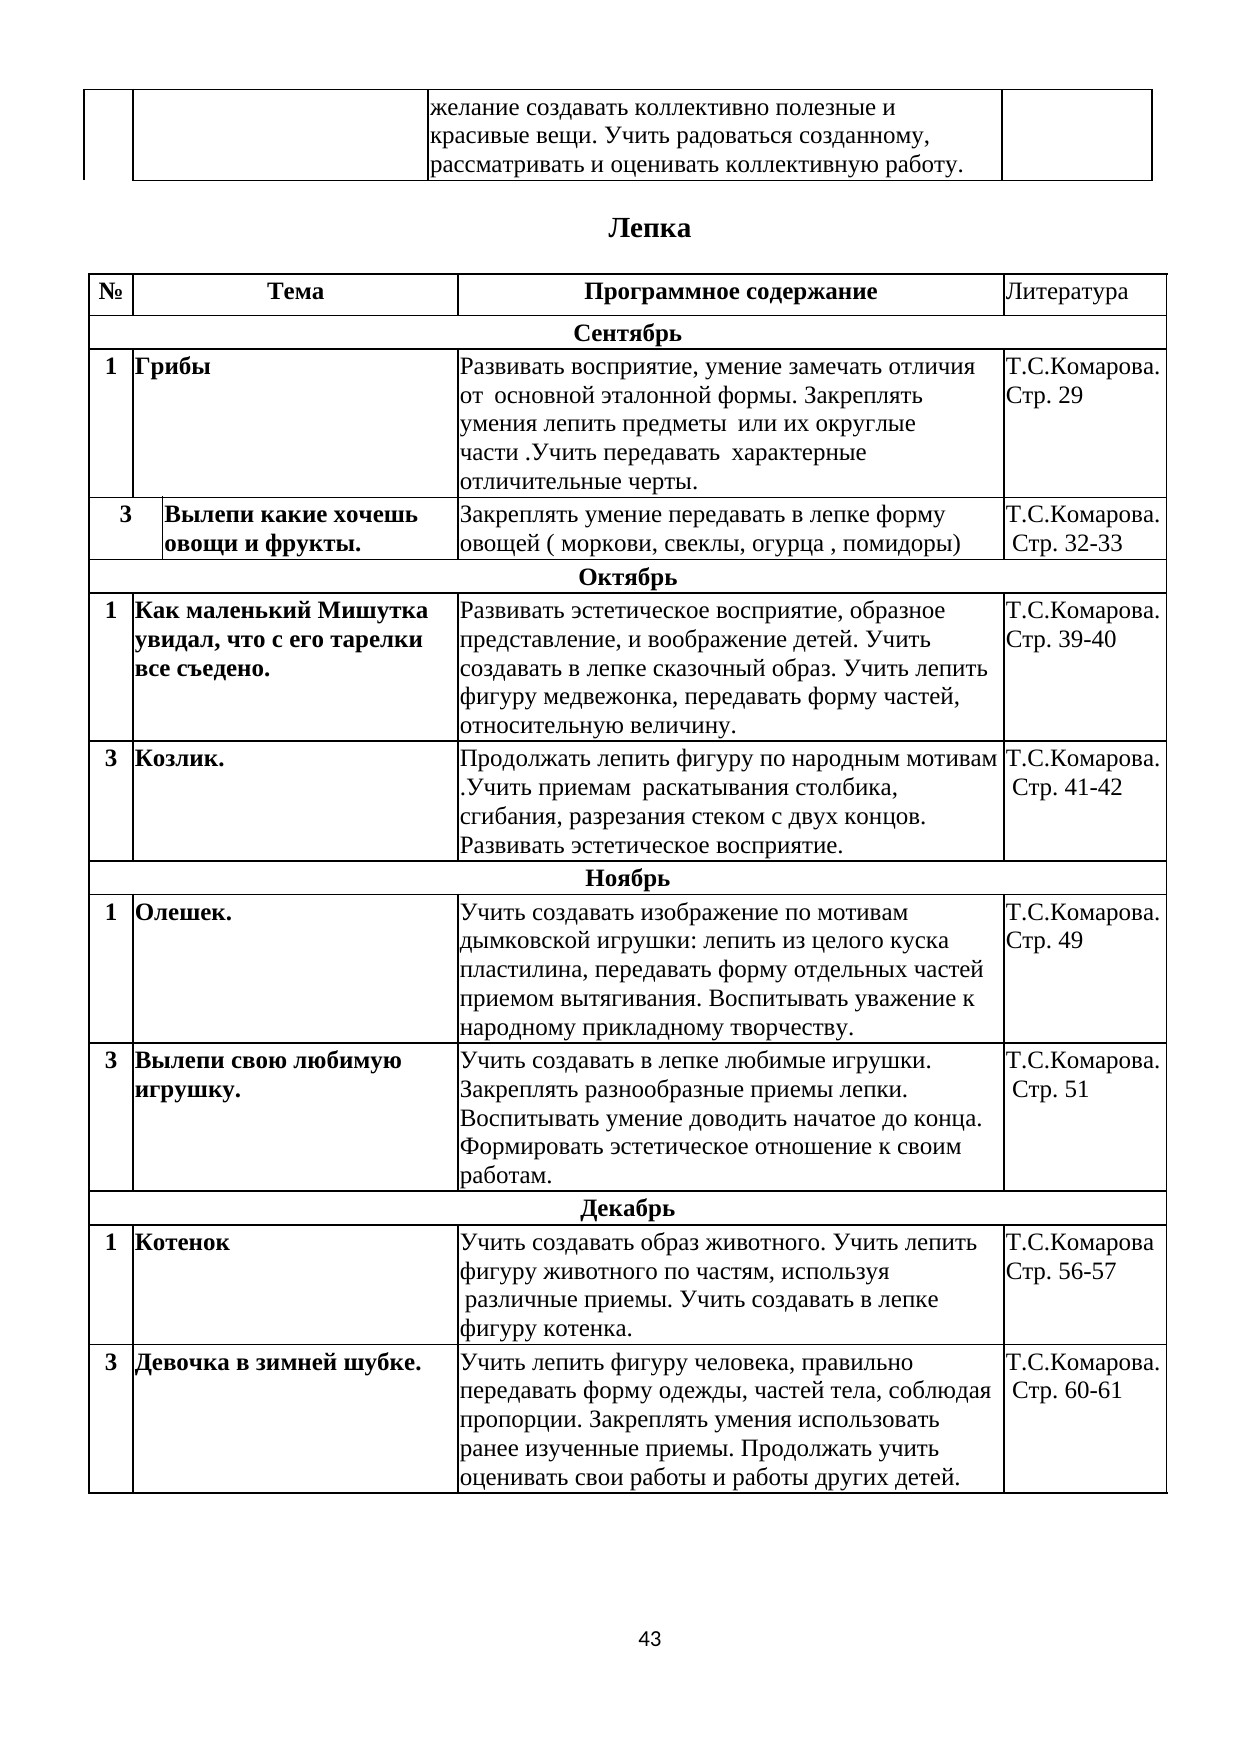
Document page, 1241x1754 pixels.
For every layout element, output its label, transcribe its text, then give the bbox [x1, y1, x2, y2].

table_cell Сентябрь [90, 316, 1166, 348]
table_cell Олешек. [134, 895, 457, 1042]
table_cell Т.С.Комарова. Стр. 32-33 [1005, 498, 1166, 558]
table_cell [1003, 90, 1151, 179]
table_cell Козлик. [134, 742, 457, 860]
table_cell 3 [90, 1345, 132, 1492]
table_cell Развивать восприятие, умение замечать отличия от основной эталонной формы. Закреплять умения лепить предметы или их округлые части .Учить передавать характерные отличительные черты. [459, 350, 1003, 496]
table_cell Девочка в зимней шубке. [134, 1345, 457, 1492]
table_cell Т.С.Комарова Стр. 56-57 [1005, 1226, 1166, 1343]
table_cell Развивать эстетическое восприятие, образное представление, и воображение детей. Учить создавать в лепке сказочный образ. Учить лепить фигуру медвежонка, передавать форму частей, относительную величину. [459, 594, 1003, 740]
table_cell Учить создавать в лепке любимые игрушки. Закреплять разнообразные приемы лепки. Воспитывать умение доводить начатое до конца. Формировать эстетическое отношение к своим работам. [459, 1044, 1003, 1190]
table_cell Учить лепить фигуру человека, правильно передавать форму одежды, частей тела, соблюдая пропорции. Закреплять умения использовать ранее изученные приемы. Продолжать учить оценивать свои работы и работы других детей. [459, 1345, 1003, 1492]
table_cell Т.С.Комарова. Стр. 41-42 [1005, 742, 1166, 860]
table_header Тема [134, 275, 457, 314]
table_cell Учить создавать изображение по мотивам дымковской игрушки: лепить из целого куска пластилина, передавать форму отдельных частей приемом вытягивания. Воспитывать уважение к народному прикладному творчеству. [459, 895, 1003, 1042]
text Лепка [118, 210, 1181, 244]
table_cell Как маленький Мишутка увидал, что с его тарелки все съедено. [134, 594, 457, 740]
table_cell 3 [90, 498, 162, 558]
table_cell Т.С.Комарова. Стр. 29 [1005, 350, 1166, 496]
table_cell Т.С.Комарова. Стр. 51 [1005, 1044, 1166, 1190]
table_cell Продолжать лепить фигуру по народным мотивам .Учить приемам раскатывания столбика, сгибания, разрезания стеком с двух концов. Развивать эстетическое восприятие. [459, 742, 1003, 860]
table_cell Учить создавать образ животного. Учить лепить фигуру животного по частям, используя различные приемы. Учить создавать в лепке фигуру котенка. [459, 1226, 1003, 1343]
table_cell 1 [90, 594, 132, 740]
table_cell Т.С.Комарова. Стр. 39-40 [1005, 594, 1166, 740]
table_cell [134, 90, 427, 179]
table_cell Т.С.Комарова. Стр. 60-61 [1005, 1345, 1166, 1492]
table_cell Октябрь [90, 560, 1166, 592]
table_cell Т.С.Комарова. Стр. 49 [1005, 895, 1166, 1042]
table_cell 1 [90, 1226, 132, 1343]
table_cell Декабрь [90, 1192, 1166, 1224]
table_cell 1 [90, 895, 132, 1042]
table_cell Котенок [134, 1226, 457, 1343]
table_cell Ноябрь [90, 862, 1166, 893]
table_cell 1 [90, 350, 132, 496]
table_cell 3 [90, 742, 132, 860]
table_cell Закреплять умение передавать в лепке форму овощей ( моркови, свеклы, огурца , помидоры) [459, 498, 1003, 558]
table_cell 3 [90, 1044, 132, 1190]
table_header Литература [1005, 275, 1166, 314]
table_header Программное содержание [459, 275, 1003, 314]
table_cell Грибы [134, 350, 457, 496]
table_cell Вылепи свою любимую игрушку. [134, 1044, 457, 1190]
table_header № [90, 275, 132, 314]
table_cell Вылепи какие хочешь овощи и фрукты. [163, 498, 457, 558]
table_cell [429, 90, 1001, 179]
